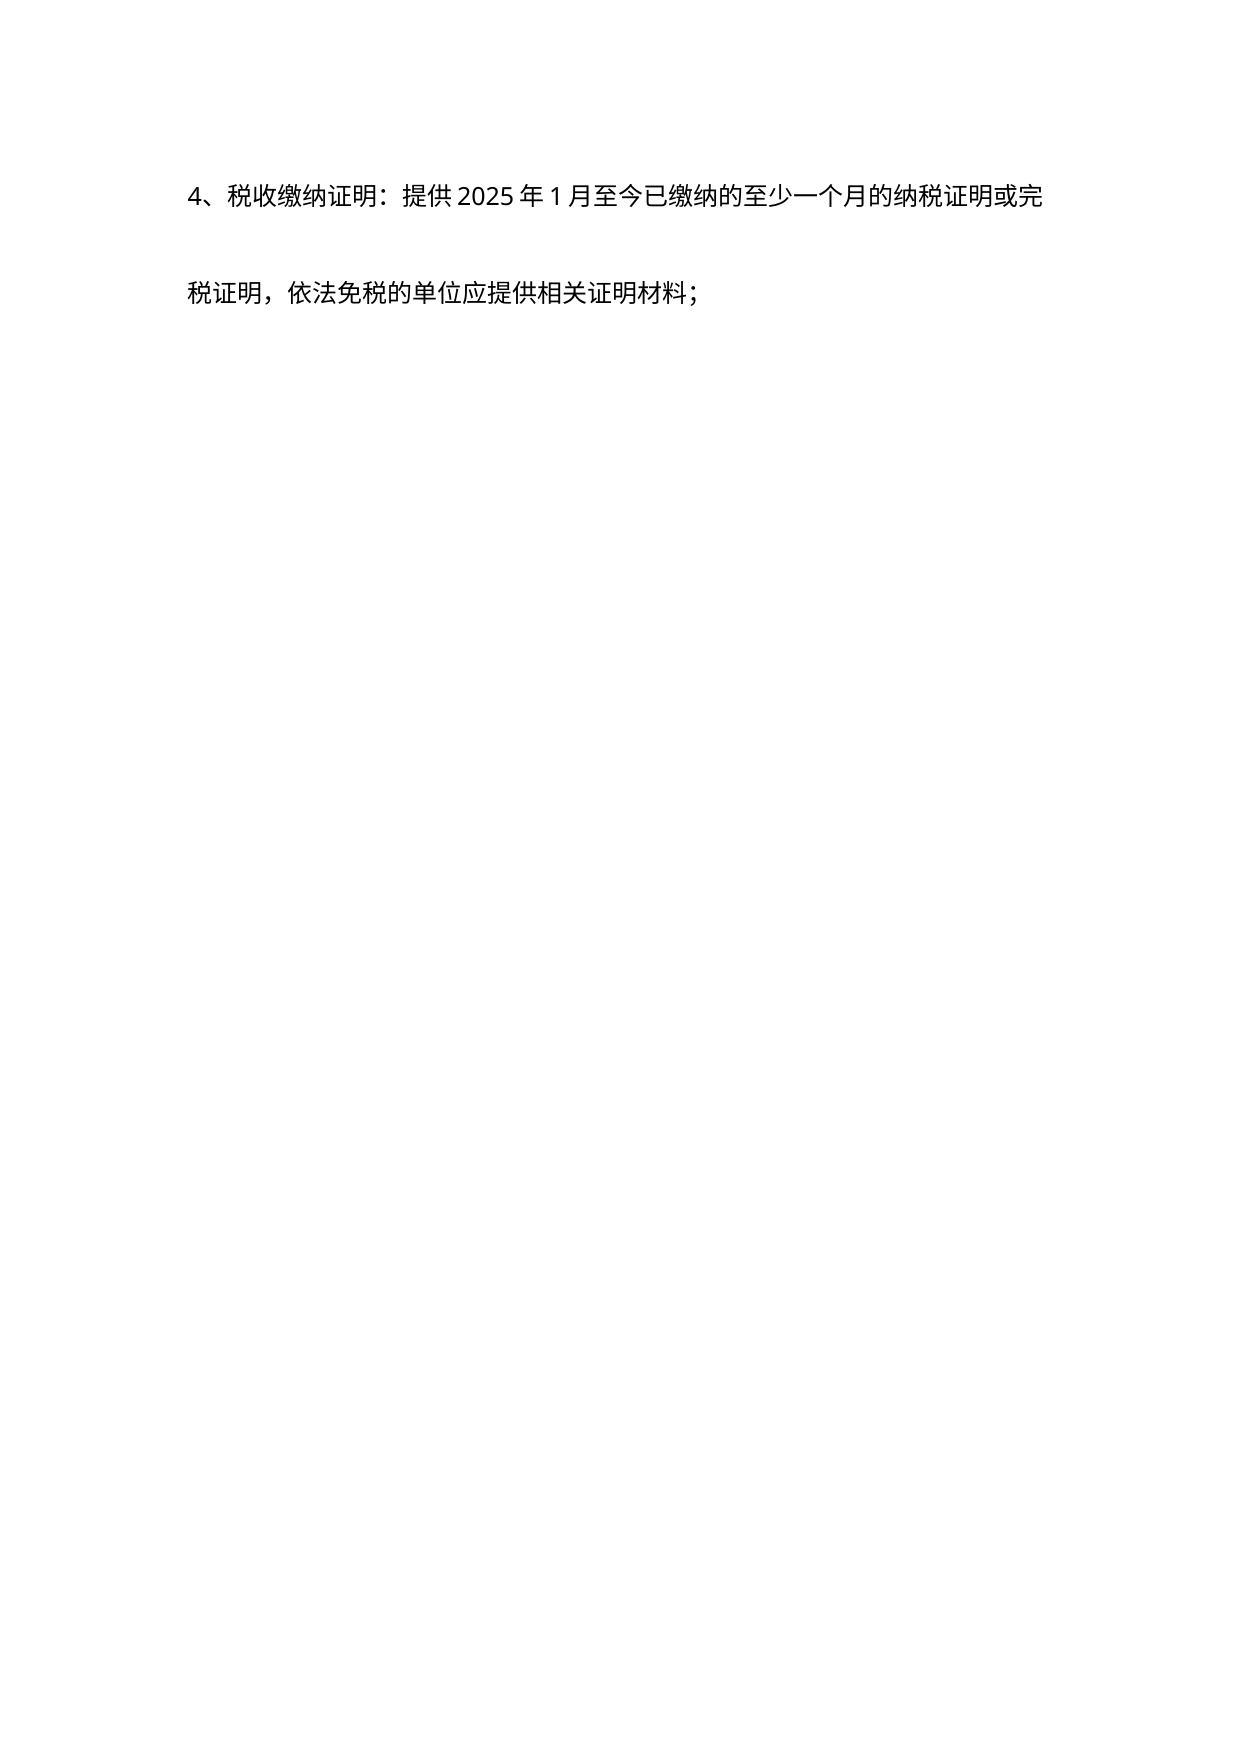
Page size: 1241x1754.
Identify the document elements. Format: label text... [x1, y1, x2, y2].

text 4、税收缴纳证明：提供2025年1月至今已缴纳的至少一个月的纳税证明或完税证明，依法免税的单位应提供相关证明材料； [187, 162, 1053, 324]
